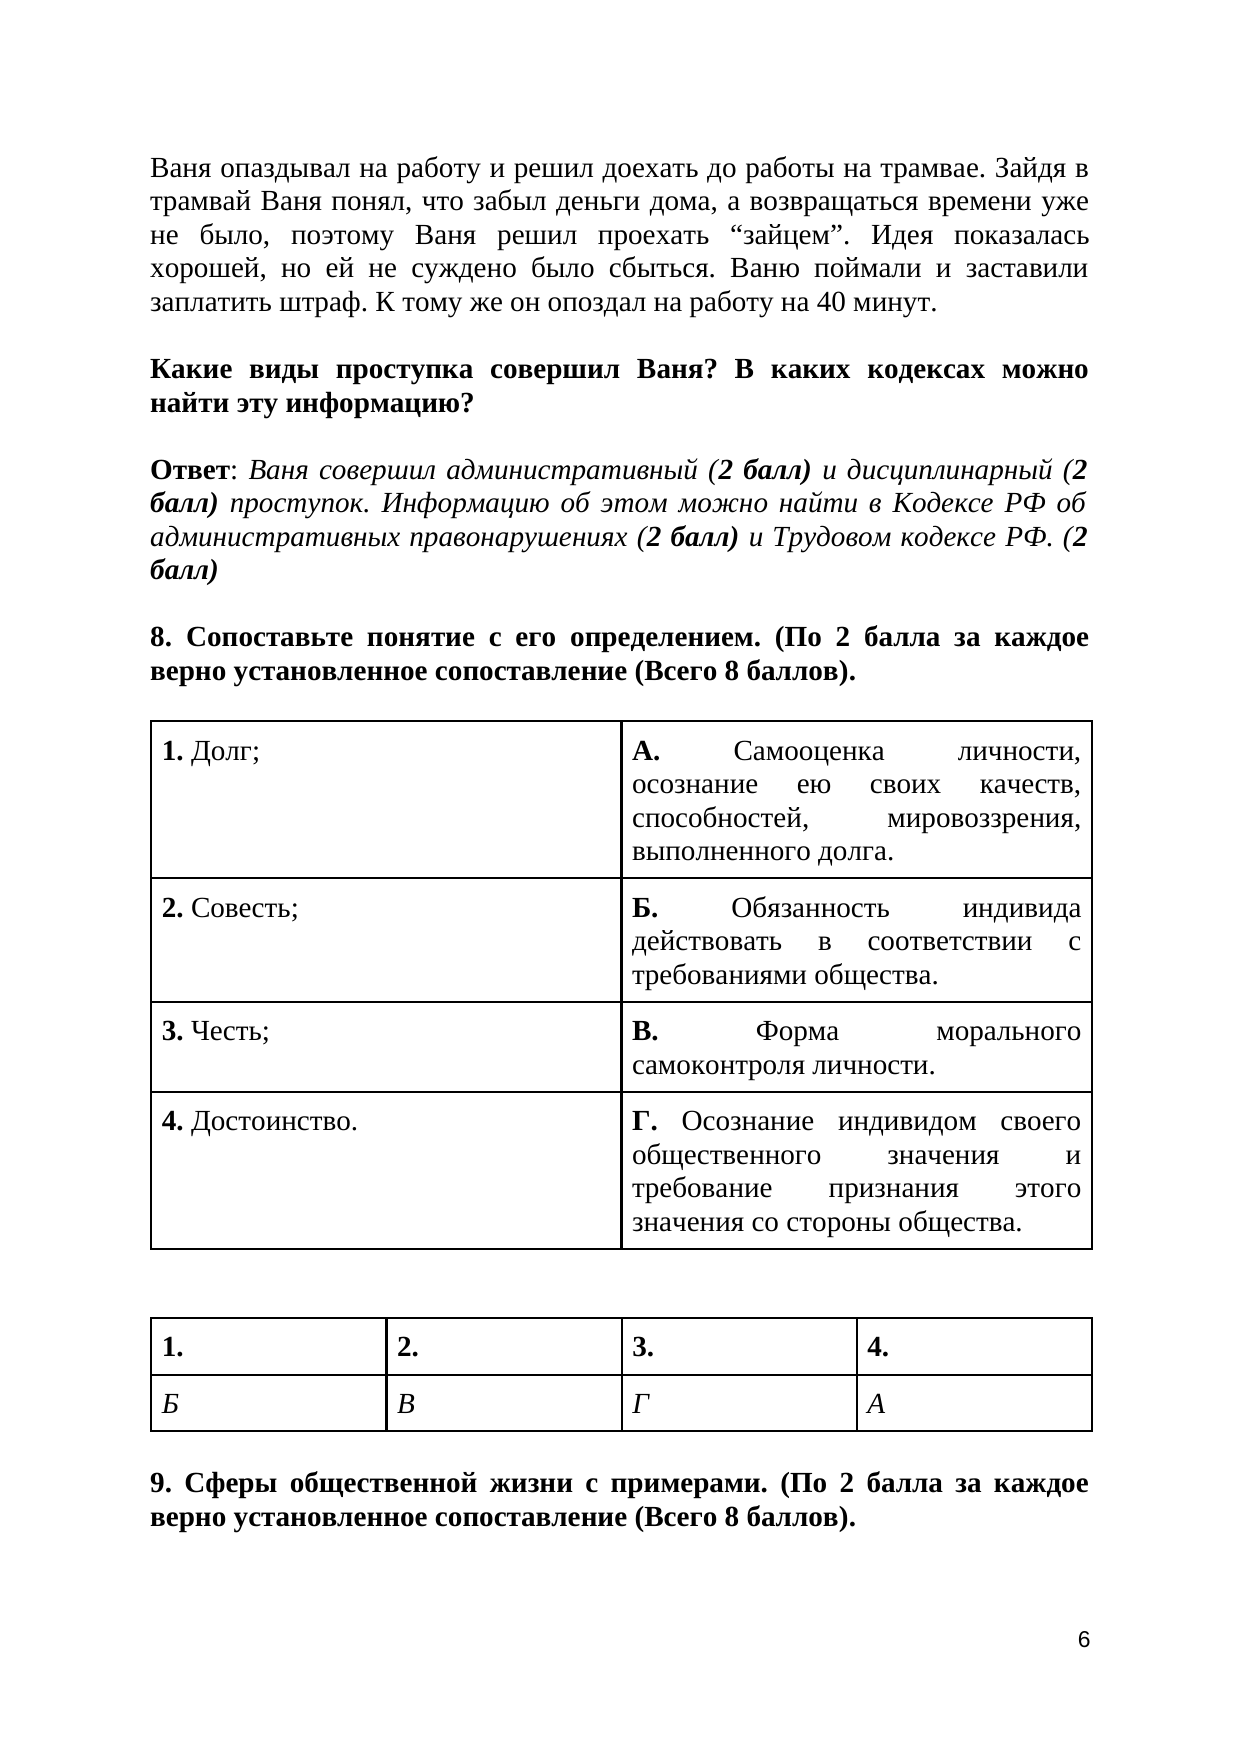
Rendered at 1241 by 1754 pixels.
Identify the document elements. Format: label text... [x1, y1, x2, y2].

table_header 1. Долг; [152, 722, 620, 877]
table_cell В. Форма морального самоконтроля личности. [623, 1003, 1091, 1091]
table_header 3. [623, 1319, 856, 1373]
table_cell 4. Достоинство. [152, 1093, 620, 1248]
table_cell Б [152, 1376, 385, 1430]
table_cell 2. Совесть; [152, 879, 620, 1001]
text 8. Сопоставьте понятие с его определением. (По 2 балла за каждое верно установленное сопоставление (Всего 8 баллов). [150, 619, 1090, 687]
table_header 1. [152, 1319, 385, 1373]
text 9. Сферы общественной жизни с примерами. (По 2 балла за каждое верно установленное сопоставление (Всего 8 баллов). [150, 1466, 1090, 1533]
table_header А. Самооценка личности, осознание ею своих качеств, способностей, мировоззрения, выполненного долга. [623, 722, 1091, 877]
table_header 2. [388, 1319, 621, 1373]
text Ответ: Ваня совершил административный (2 балл) и дисциплинарный (2 балл) проступок. Информацию об этом можно найти в Кодексе РФ об административных правонарушениях (2 балл) и Трудовом кодексе РФ. (2 балл) [150, 452, 1090, 586]
table_cell Г [623, 1376, 856, 1430]
table_cell А [858, 1376, 1091, 1430]
table_cell Г. Осознание индивидом своего общественного значения и требование признания этого значения со стороны общества. [623, 1093, 1091, 1248]
table_header 4. [858, 1319, 1091, 1373]
table_cell В [388, 1376, 621, 1430]
text Ваня опаздывал на работу и решил доехать до работы на трамвае. Зайдя в трамвай Ваня понял, что забыл деньги дома, а возвращаться времени уже не было, поэтому Ваня решил проехать “зайцем”. Идея показалась хорошей, но ей не суждено было сбыться. Ваню поймали и заставили заплатить штраф. К тому же он опоздал на работу на 40 минут. [150, 150, 1090, 318]
text Какие виды проступка совершил Ваня? В каких кодексах можно найти эту информацию? [150, 351, 1090, 418]
table_cell 3. Честь; [152, 1003, 620, 1091]
table_cell Б. Обязанность индивида действовать в соответствии с требованиями общества. [623, 879, 1091, 1001]
